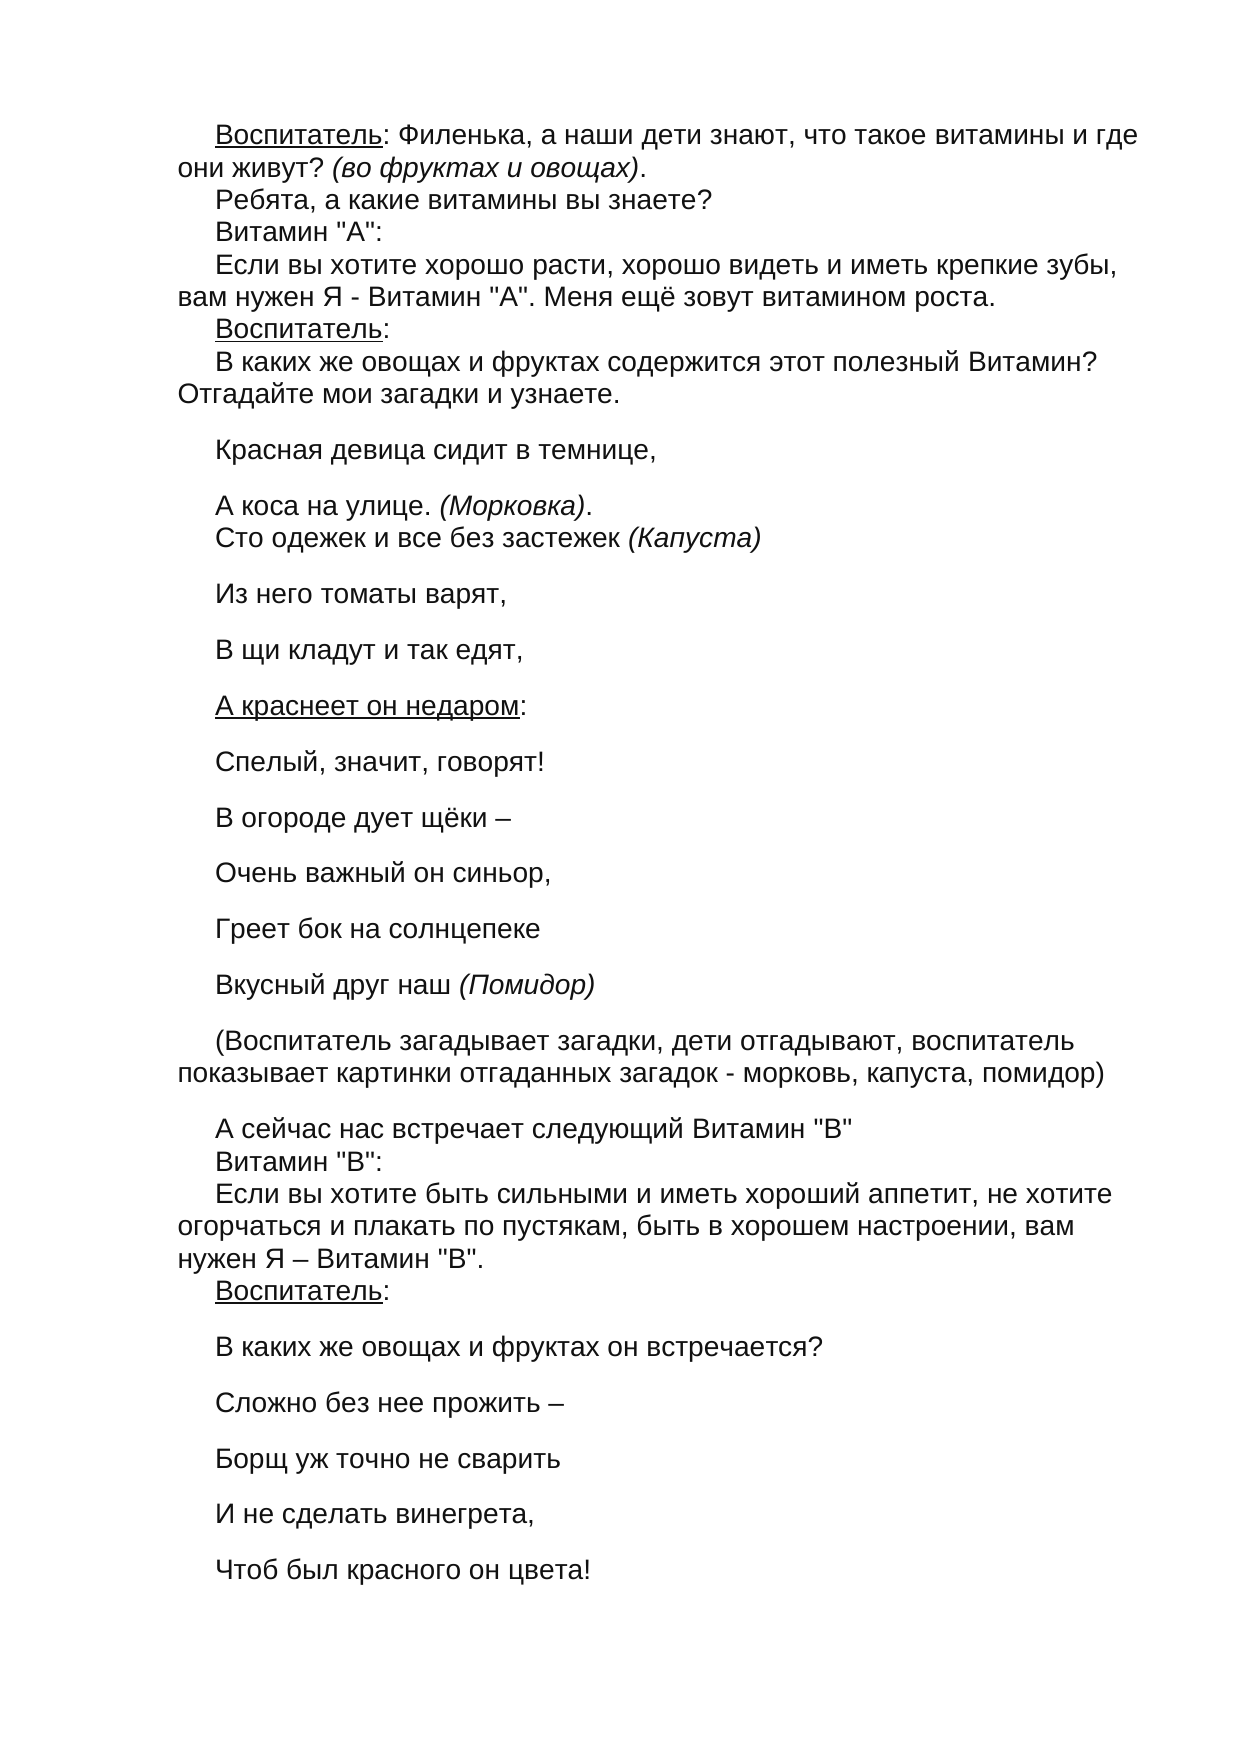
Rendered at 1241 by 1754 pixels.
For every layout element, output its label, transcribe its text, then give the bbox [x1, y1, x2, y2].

text Витамин "В": [177, 1144, 1152, 1177]
text А сейчас нас встречает следующий Витамин "В" [177, 1112, 1152, 1144]
text Воспитатель: [177, 1274, 1152, 1306]
text В каких же овощах и фруктах он встречается? [177, 1330, 1152, 1362]
text Воспитатель: [177, 312, 1152, 345]
text Сто одежек и все без застежек (Капуста) [177, 521, 1152, 554]
text Чтоб был красного он цвета! [177, 1553, 1152, 1586]
text (Воспитатель загадывает загадки, дети отгадывают, воспитатель показывает картинки отгаданных загадок - морковь, капуста, помидор) [177, 1024, 1152, 1089]
text Спелый, значит, говорят! [177, 745, 1152, 777]
text Ребята, а какие витамины вы знаете? [177, 183, 1152, 215]
text Из него томаты варят, [177, 577, 1152, 609]
text Вкусный друг наш (Помидор) [177, 968, 1152, 1000]
text И не сделать винегрета, [177, 1497, 1152, 1530]
text Греет бок на солнцепеке [177, 912, 1152, 944]
text Воспитатель: Филенька, а наши дети знают, что такое витамины и где они живут? (во фруктах и овощах). [177, 118, 1152, 183]
text Если вы хотите быть сильными и иметь хороший аппетит, не хотите огорчаться и плакать по пустякам, быть в хорошем настроении, вам нужен Я – Витамин "В". [177, 1177, 1152, 1274]
text Если вы хотите хорошо расти, хорошо видеть и иметь крепкие зубы, вам нужен Я - Витамин "А". Меня ещё зовут витамином роста. [177, 248, 1152, 312]
text А краснеет он недаром: [177, 689, 1152, 721]
text В щи кладут и так едят, [177, 633, 1152, 665]
text А коса на улице. (Морковка). [177, 489, 1152, 521]
text В каких же овощах и фруктах содержится этот полезный Витамин? Отгадайте мои загадки и узнаете. [177, 345, 1152, 410]
text Красная девица сидит в темнице, [177, 433, 1152, 466]
text В огороде дует щёки – [177, 801, 1152, 833]
text Очень важный он синьор, [177, 856, 1152, 889]
text Витамин "А": [177, 215, 1152, 248]
text Сложно без нее прожить – [177, 1386, 1152, 1418]
text Борщ уж точно не сварить [177, 1442, 1152, 1474]
